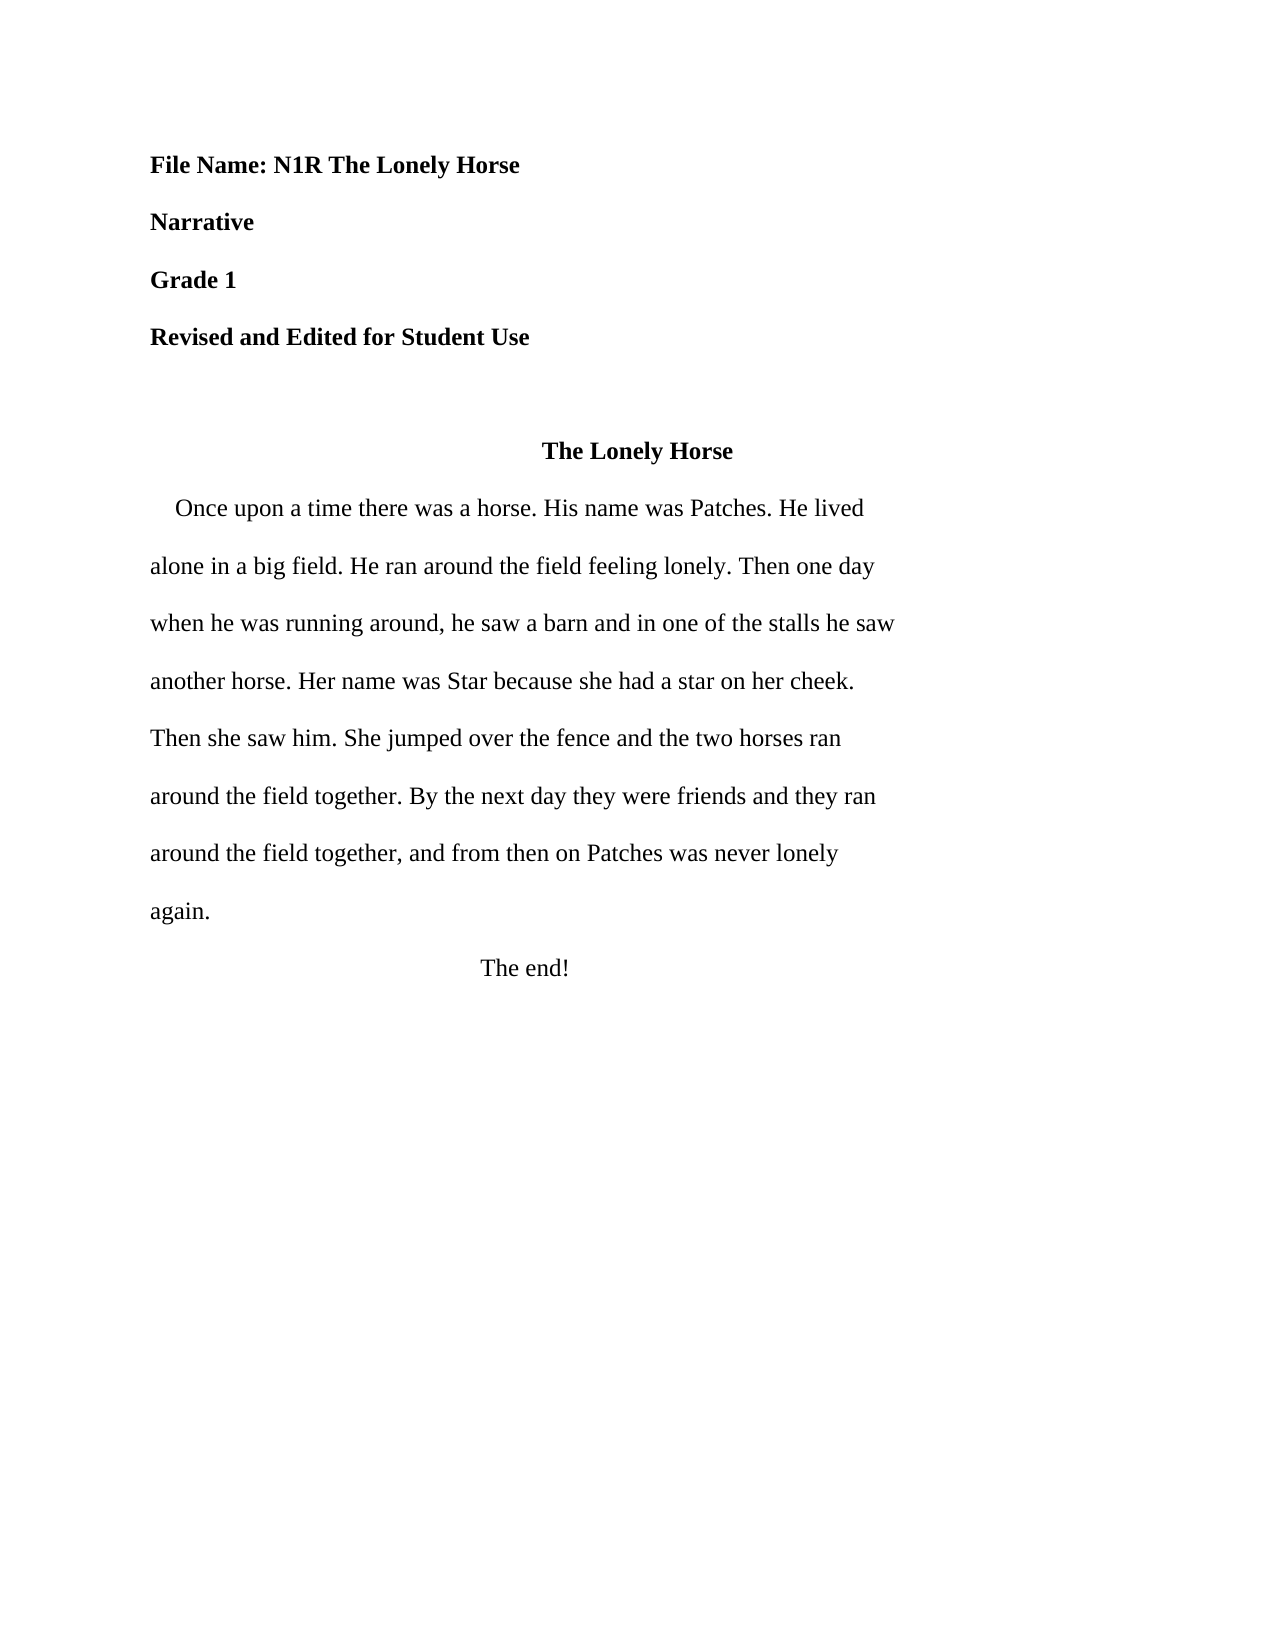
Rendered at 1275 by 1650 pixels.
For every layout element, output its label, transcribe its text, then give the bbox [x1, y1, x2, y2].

text Once upon a time there was a horse. His name was Patches. He lived alone in a big field. He ran around the field feeling lonely. Then one day when he was running around, he saw a barn and in one of the stalls he saw another horse. Her name was Star because she had a star on her cheek. Then she saw him. She jumped over the fence and the two horses ran around the field together. By the next day they were friends and they ran around the field together, and from then on Patches was never lonely again. [150, 493, 900, 925]
text Narrative [150, 207, 1125, 236]
text Revised and Edited for Student Use [150, 322, 1125, 351]
text File Name: N1R The Lonely Horse [150, 150, 1125, 179]
text Grade 1 [150, 265, 1125, 294]
text The end! [150, 953, 900, 982]
text The Lonely Horse [150, 436, 1125, 465]
